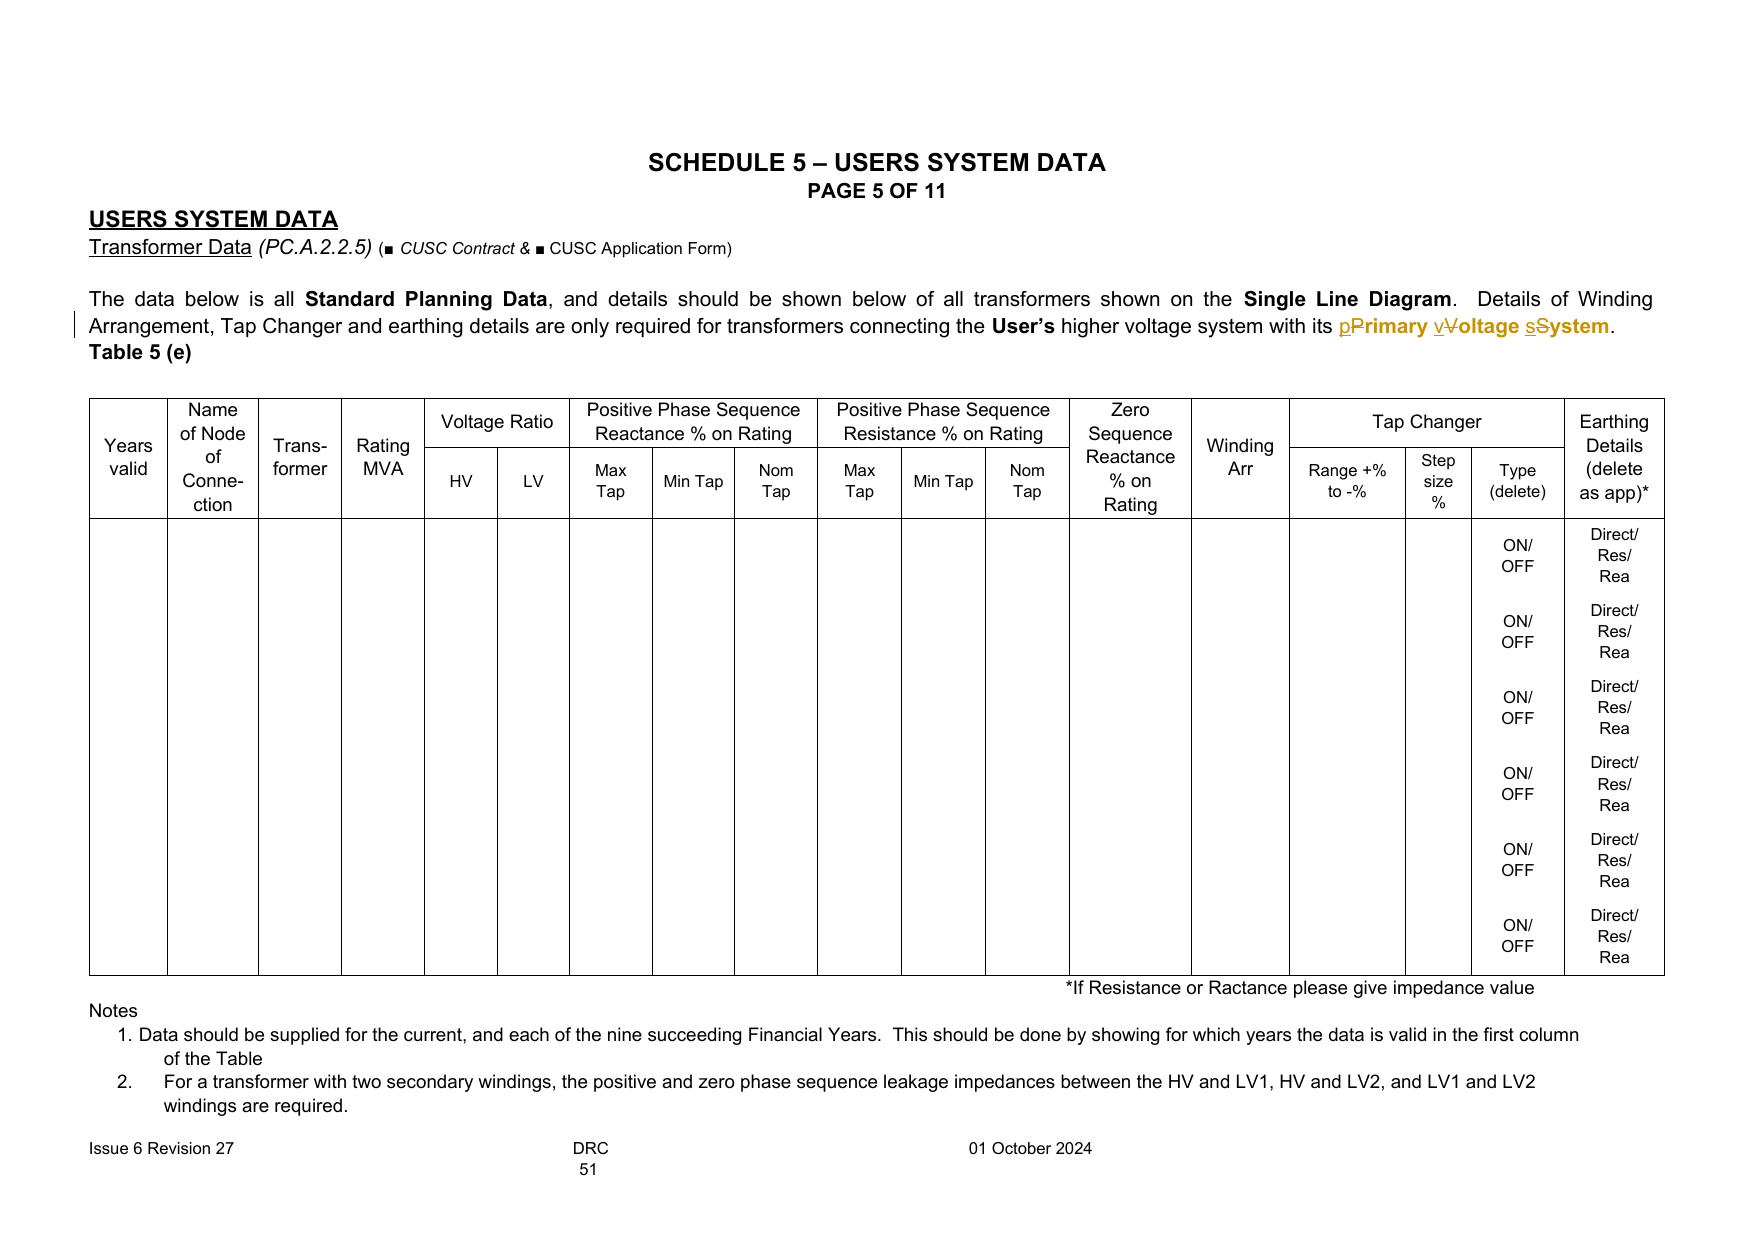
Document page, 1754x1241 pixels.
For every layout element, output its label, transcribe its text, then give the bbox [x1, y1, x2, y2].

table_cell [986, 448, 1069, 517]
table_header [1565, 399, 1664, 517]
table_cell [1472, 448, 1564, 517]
text 2. For a transformer with two secondary windings, the positive and zero phase sequence leakage impedances between the HV and LV1, HV and LV2, and LV1 and LV2 windings are required. [117, 1071, 1599, 1116]
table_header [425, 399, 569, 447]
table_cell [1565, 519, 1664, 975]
text SCHEDULE 5 – USERS SYSTEM DATA [89, 148, 1665, 176]
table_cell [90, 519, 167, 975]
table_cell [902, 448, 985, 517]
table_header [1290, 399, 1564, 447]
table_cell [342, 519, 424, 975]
text USERS SYSTEM DATA [89, 206, 1665, 232]
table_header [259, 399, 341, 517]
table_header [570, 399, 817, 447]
text Notes [89, 1000, 1665, 1022]
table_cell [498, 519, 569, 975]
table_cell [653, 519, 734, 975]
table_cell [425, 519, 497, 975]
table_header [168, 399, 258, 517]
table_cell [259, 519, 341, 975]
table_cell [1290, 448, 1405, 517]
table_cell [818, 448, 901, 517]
text The data below is all Standard Planning Data, and details should be shown below of all transformers shown on the Single Line Diagram. Details of Winding Arrangement, Tap Changer and earthing details are only required for transformers connecting the User’s higher voltage system with its rimary oltage ystem. [89, 287, 1653, 338]
text Transformer Data (PC.A.2.2.5) (■ CUSC Contract & ■ CUSC Application Form) [89, 234, 1665, 258]
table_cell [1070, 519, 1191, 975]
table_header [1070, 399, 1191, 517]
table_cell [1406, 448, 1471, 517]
text *If Resistance or Ractance please give impedance value [89, 976, 1665, 998]
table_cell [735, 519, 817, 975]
text Table 5 (e) [89, 340, 1665, 364]
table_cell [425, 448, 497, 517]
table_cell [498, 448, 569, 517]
list Data should be supplied for the current, and each of the nine succeeding Financial Years. This should be done by showing for which years the data is valid in the first column of the Table [117, 1024, 1599, 1069]
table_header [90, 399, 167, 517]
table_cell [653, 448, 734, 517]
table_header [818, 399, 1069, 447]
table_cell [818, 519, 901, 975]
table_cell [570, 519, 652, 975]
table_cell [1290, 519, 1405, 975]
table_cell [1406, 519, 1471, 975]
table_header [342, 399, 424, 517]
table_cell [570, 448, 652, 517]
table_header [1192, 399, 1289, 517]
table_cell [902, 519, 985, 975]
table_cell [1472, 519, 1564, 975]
text PAGE 5 OF 11 [89, 179, 1665, 203]
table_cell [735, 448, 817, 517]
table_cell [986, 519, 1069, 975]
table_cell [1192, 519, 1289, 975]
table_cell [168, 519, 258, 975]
